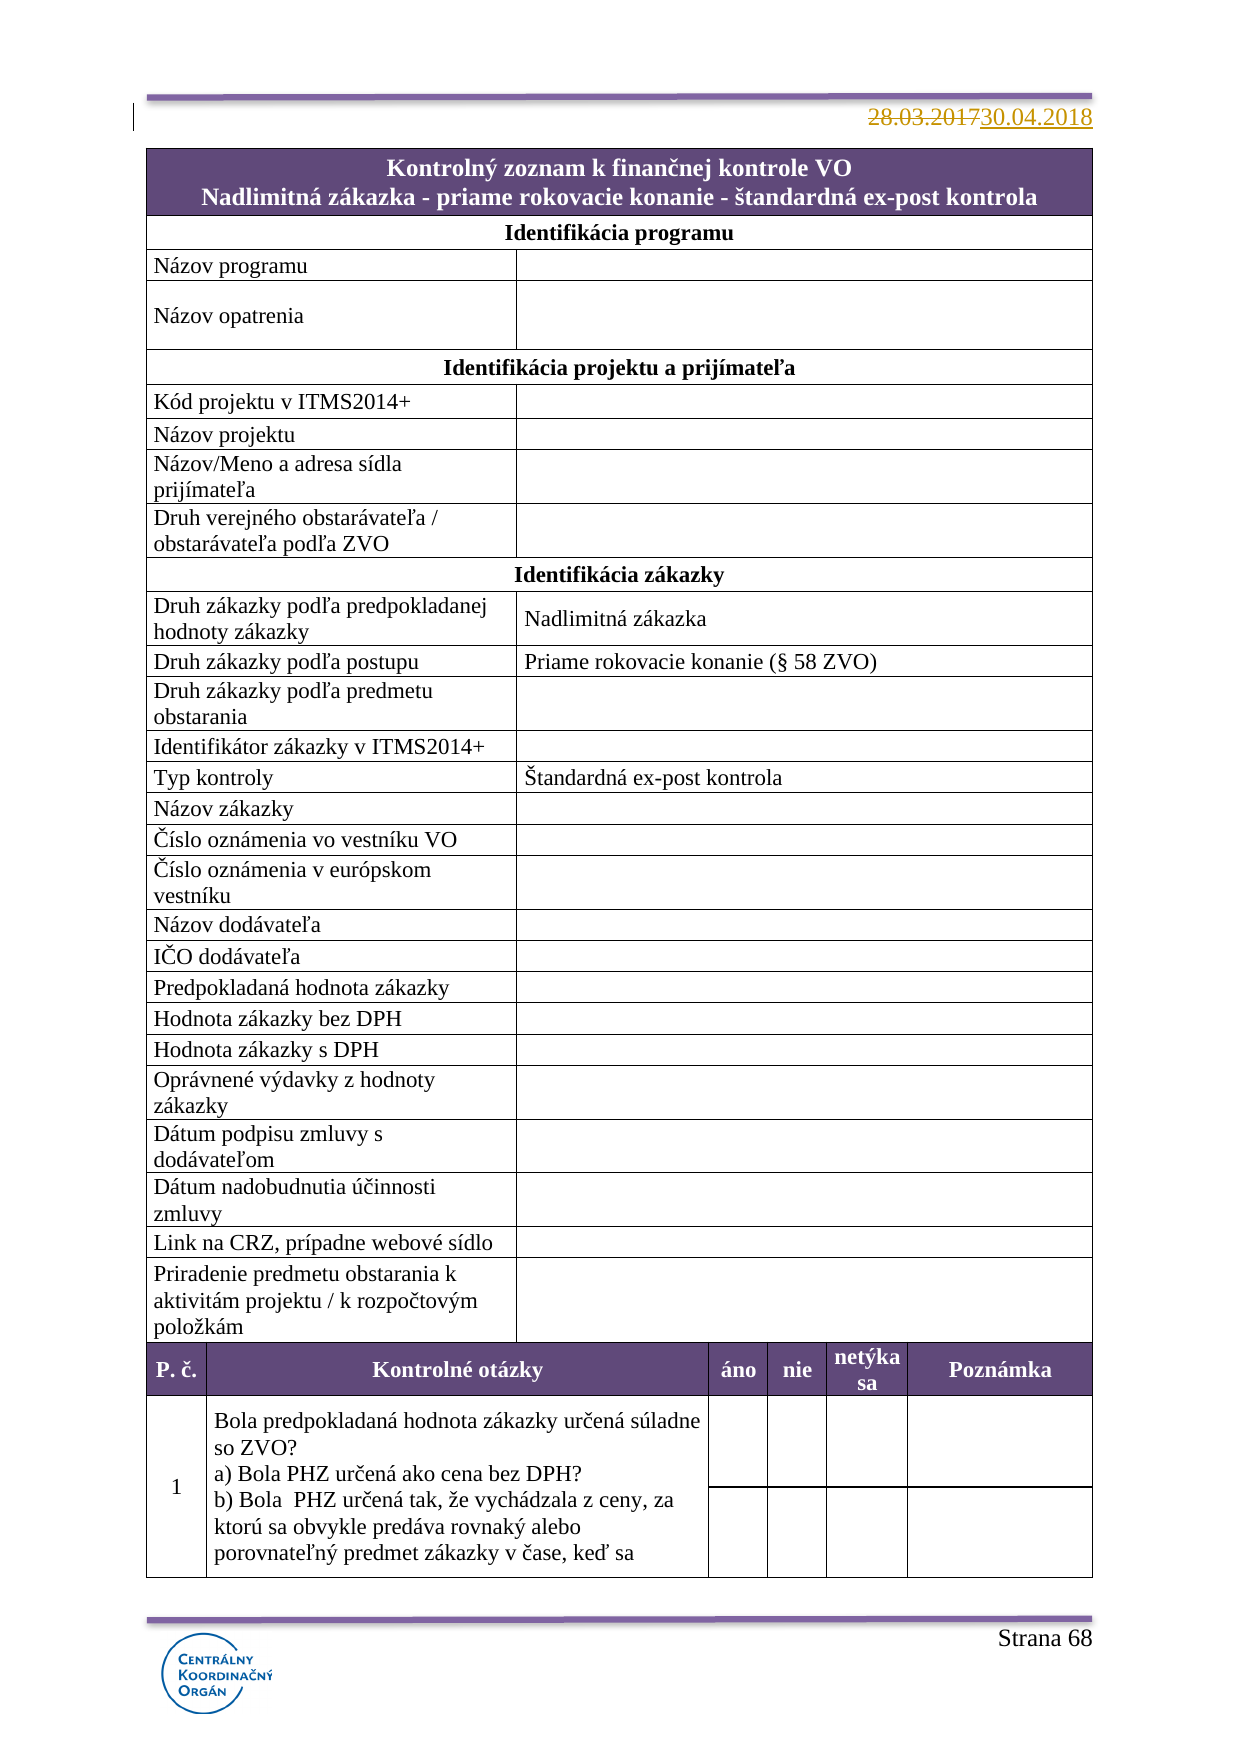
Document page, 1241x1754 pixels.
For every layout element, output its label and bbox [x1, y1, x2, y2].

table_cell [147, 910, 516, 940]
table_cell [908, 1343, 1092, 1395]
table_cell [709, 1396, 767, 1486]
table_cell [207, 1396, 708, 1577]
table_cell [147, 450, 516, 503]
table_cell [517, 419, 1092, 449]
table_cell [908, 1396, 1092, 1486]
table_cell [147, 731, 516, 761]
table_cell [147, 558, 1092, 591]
picture [159, 1631, 272, 1713]
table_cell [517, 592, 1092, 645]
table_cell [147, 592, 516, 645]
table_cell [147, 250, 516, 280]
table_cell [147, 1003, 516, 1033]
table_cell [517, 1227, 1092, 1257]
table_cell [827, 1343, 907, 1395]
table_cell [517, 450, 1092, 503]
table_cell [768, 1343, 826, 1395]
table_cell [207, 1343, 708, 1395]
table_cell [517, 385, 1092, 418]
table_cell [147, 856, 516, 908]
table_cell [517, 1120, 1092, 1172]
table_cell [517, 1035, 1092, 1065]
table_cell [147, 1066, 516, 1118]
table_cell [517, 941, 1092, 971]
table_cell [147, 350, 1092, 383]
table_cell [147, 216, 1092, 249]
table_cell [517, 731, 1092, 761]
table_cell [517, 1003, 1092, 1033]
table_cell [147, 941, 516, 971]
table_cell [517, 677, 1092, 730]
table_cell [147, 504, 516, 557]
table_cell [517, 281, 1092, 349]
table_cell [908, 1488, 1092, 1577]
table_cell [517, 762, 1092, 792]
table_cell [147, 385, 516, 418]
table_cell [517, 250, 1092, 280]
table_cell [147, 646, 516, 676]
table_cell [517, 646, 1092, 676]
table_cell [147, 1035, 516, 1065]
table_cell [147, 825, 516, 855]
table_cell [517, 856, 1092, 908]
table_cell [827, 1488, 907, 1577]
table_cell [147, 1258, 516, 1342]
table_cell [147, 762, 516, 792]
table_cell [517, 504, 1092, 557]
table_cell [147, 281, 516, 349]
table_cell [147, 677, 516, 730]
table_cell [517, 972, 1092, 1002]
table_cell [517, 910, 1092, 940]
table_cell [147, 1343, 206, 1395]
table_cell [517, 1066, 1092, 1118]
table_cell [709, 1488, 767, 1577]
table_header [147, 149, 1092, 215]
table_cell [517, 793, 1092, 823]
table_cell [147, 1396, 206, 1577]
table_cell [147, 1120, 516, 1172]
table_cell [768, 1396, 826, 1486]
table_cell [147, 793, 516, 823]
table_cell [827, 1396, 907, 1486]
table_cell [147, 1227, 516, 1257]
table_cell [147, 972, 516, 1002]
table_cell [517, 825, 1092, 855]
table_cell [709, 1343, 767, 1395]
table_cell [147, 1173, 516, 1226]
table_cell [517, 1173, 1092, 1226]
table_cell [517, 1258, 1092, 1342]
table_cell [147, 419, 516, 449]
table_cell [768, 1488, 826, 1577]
